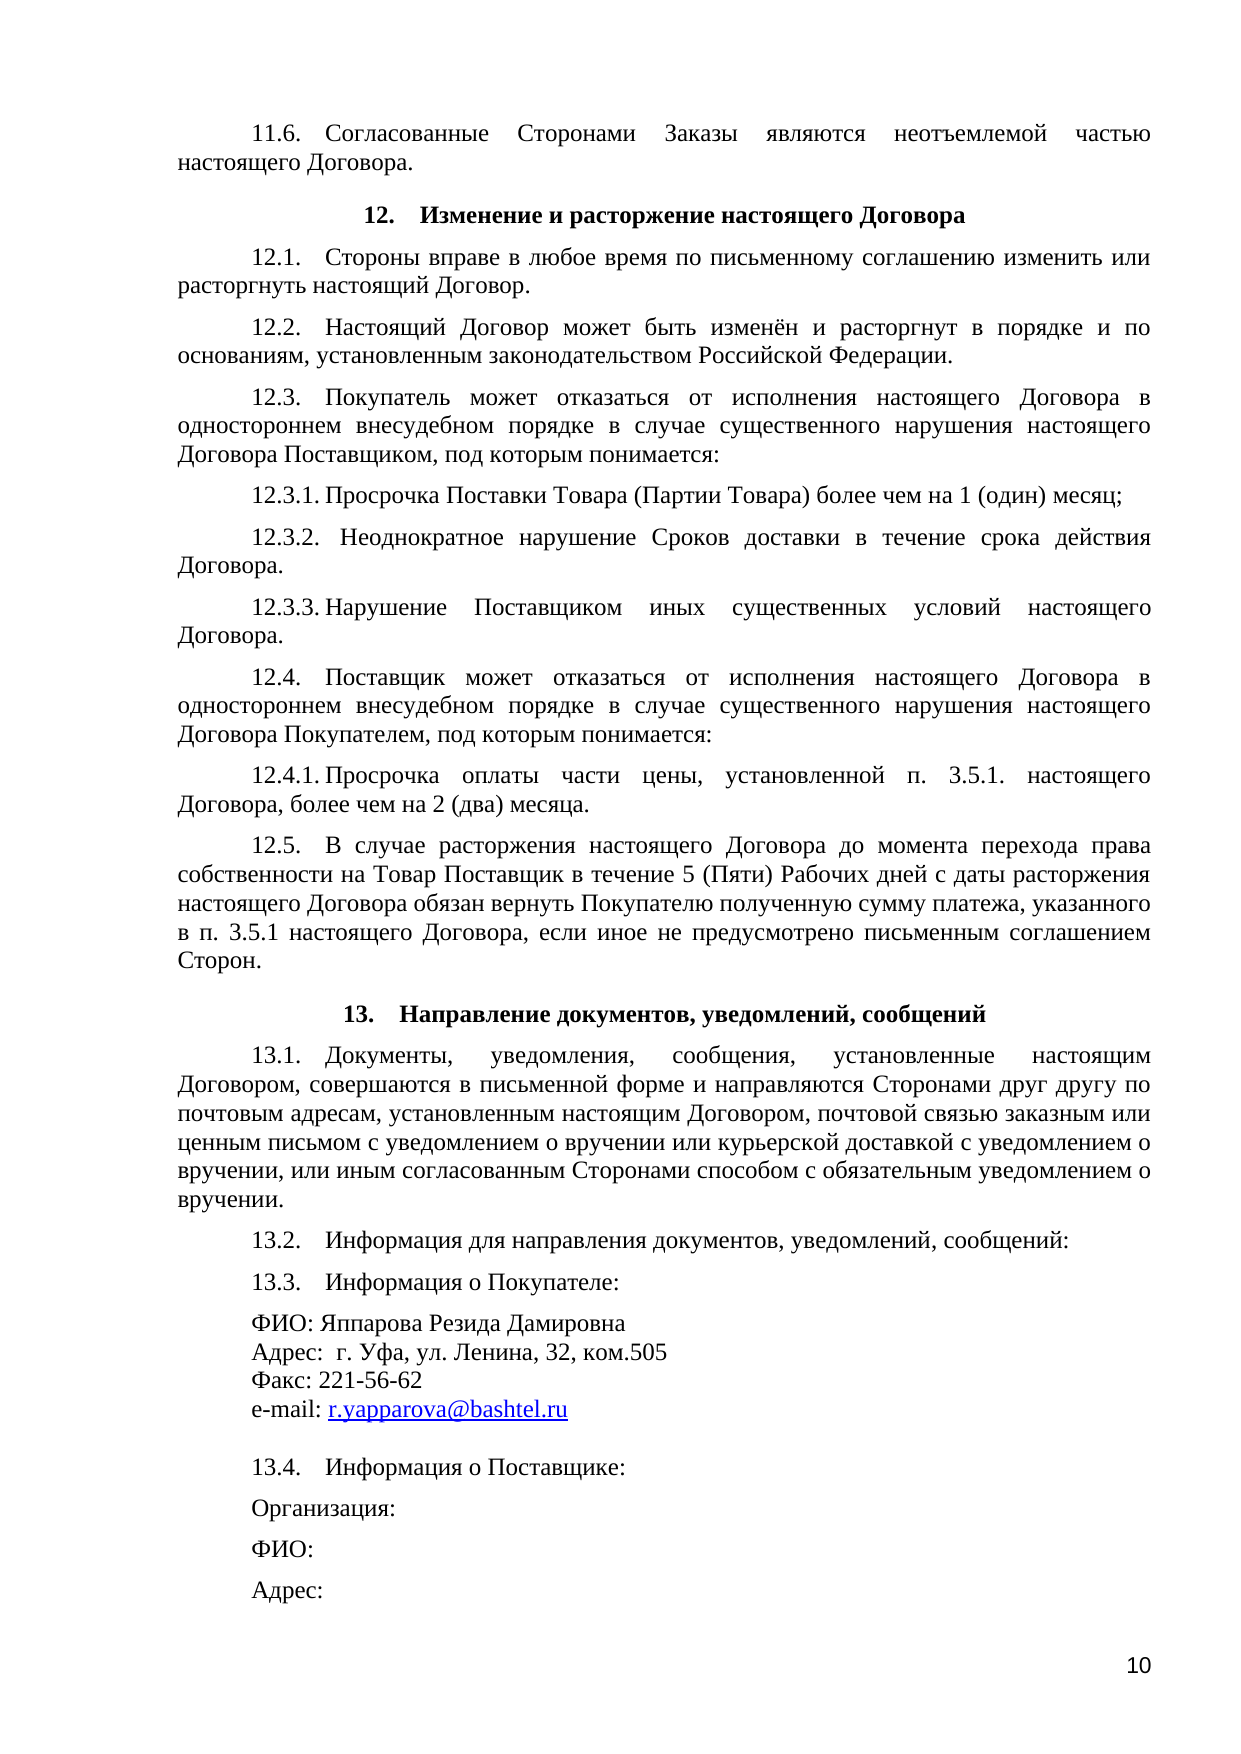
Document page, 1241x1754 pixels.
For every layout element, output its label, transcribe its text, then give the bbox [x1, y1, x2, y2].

list Изменение и расторжение настоящего Договора [177, 201, 1152, 229]
text Факс: 221-56-62 [177, 1366, 1152, 1394]
text Адрес: г. Уфа, ул. Ленина, 32, ком.505 [177, 1337, 1152, 1366]
list Неоднократное нарушение Сроков доставки в течение срока действия Договора. [177, 522, 1152, 579]
text Организация: [177, 1493, 1152, 1522]
list Поставщик может отказаться от исполнения настоящего Договора в одностороннем внесудебном порядке в случае существенного нарушения настоящего Договора Покупателем, под которым понимается: [177, 662, 1152, 748]
text Адрес: [177, 1576, 1152, 1604]
list Настоящий Договор может быть изменён и расторгнут в порядке и по основаниям, установленным законодательством Российской Федерации. [177, 312, 1152, 369]
list Информация для направления документов, уведомлений, сообщений: [177, 1226, 1152, 1254]
list Информация о Покупателе: [177, 1267, 1152, 1296]
list Направление документов, уведомлений, сообщений [177, 999, 1152, 1028]
list Согласованные Сторонами Заказы являются неотъемлемой частью настоящего Договора. [177, 118, 1152, 176]
list В случае расторжения настоящего Договора до момента перехода права собственности на Товар Поставщик в течение 5 (Пяти) Рабочих дней с даты расторжения настоящего Договора обязан вернуть Покупателю полученную сумму платежа, указанного в п. 3.5.1 настоящего Договора, если иное не предусмотрено письменным соглашением Сторон. [177, 831, 1152, 974]
text ФИО: Яппарова Резида Дамировна [177, 1308, 1152, 1337]
text e-mail: r.yapparova@bashtel.ru [177, 1394, 1152, 1423]
list Покупатель может отказаться от исполнения настоящего Договора в одностороннем внесудебном порядке в случае существенного нарушения настоящего Договора Поставщиком, под которым понимается: [177, 382, 1152, 468]
text ФИО: [177, 1534, 1152, 1563]
list Документы, уведомления, сообщения, установленные настоящим Договором, совершаются в письменной форме и направляются Сторонами друг другу по почтовым адресам, установленным настоящим Договором, почтовой связью заказным или ценным письмом с уведомлением о вручении или курьерской доставкой с уведомлением о вручении, или иным согласованным Сторонами способом с обязательным уведомлением о вручении. [177, 1041, 1152, 1213]
list Информация о Поставщике: [177, 1452, 1152, 1481]
list Нарушение Поставщиком иных существенных условий настоящего Договора. [177, 592, 1152, 649]
list Стороны вправе в любое время по письменному соглашению изменить или расторгнуть настоящий Договор. [177, 242, 1152, 299]
list Просрочка оплаты части цены, установленной п. 3.5.1. настоящего Договора, более чем на 2 (два) месяца. [177, 761, 1152, 818]
list Просрочка Поставки Товара (Партии Товара) более чем на 1 (один) месяц; [177, 481, 1152, 509]
